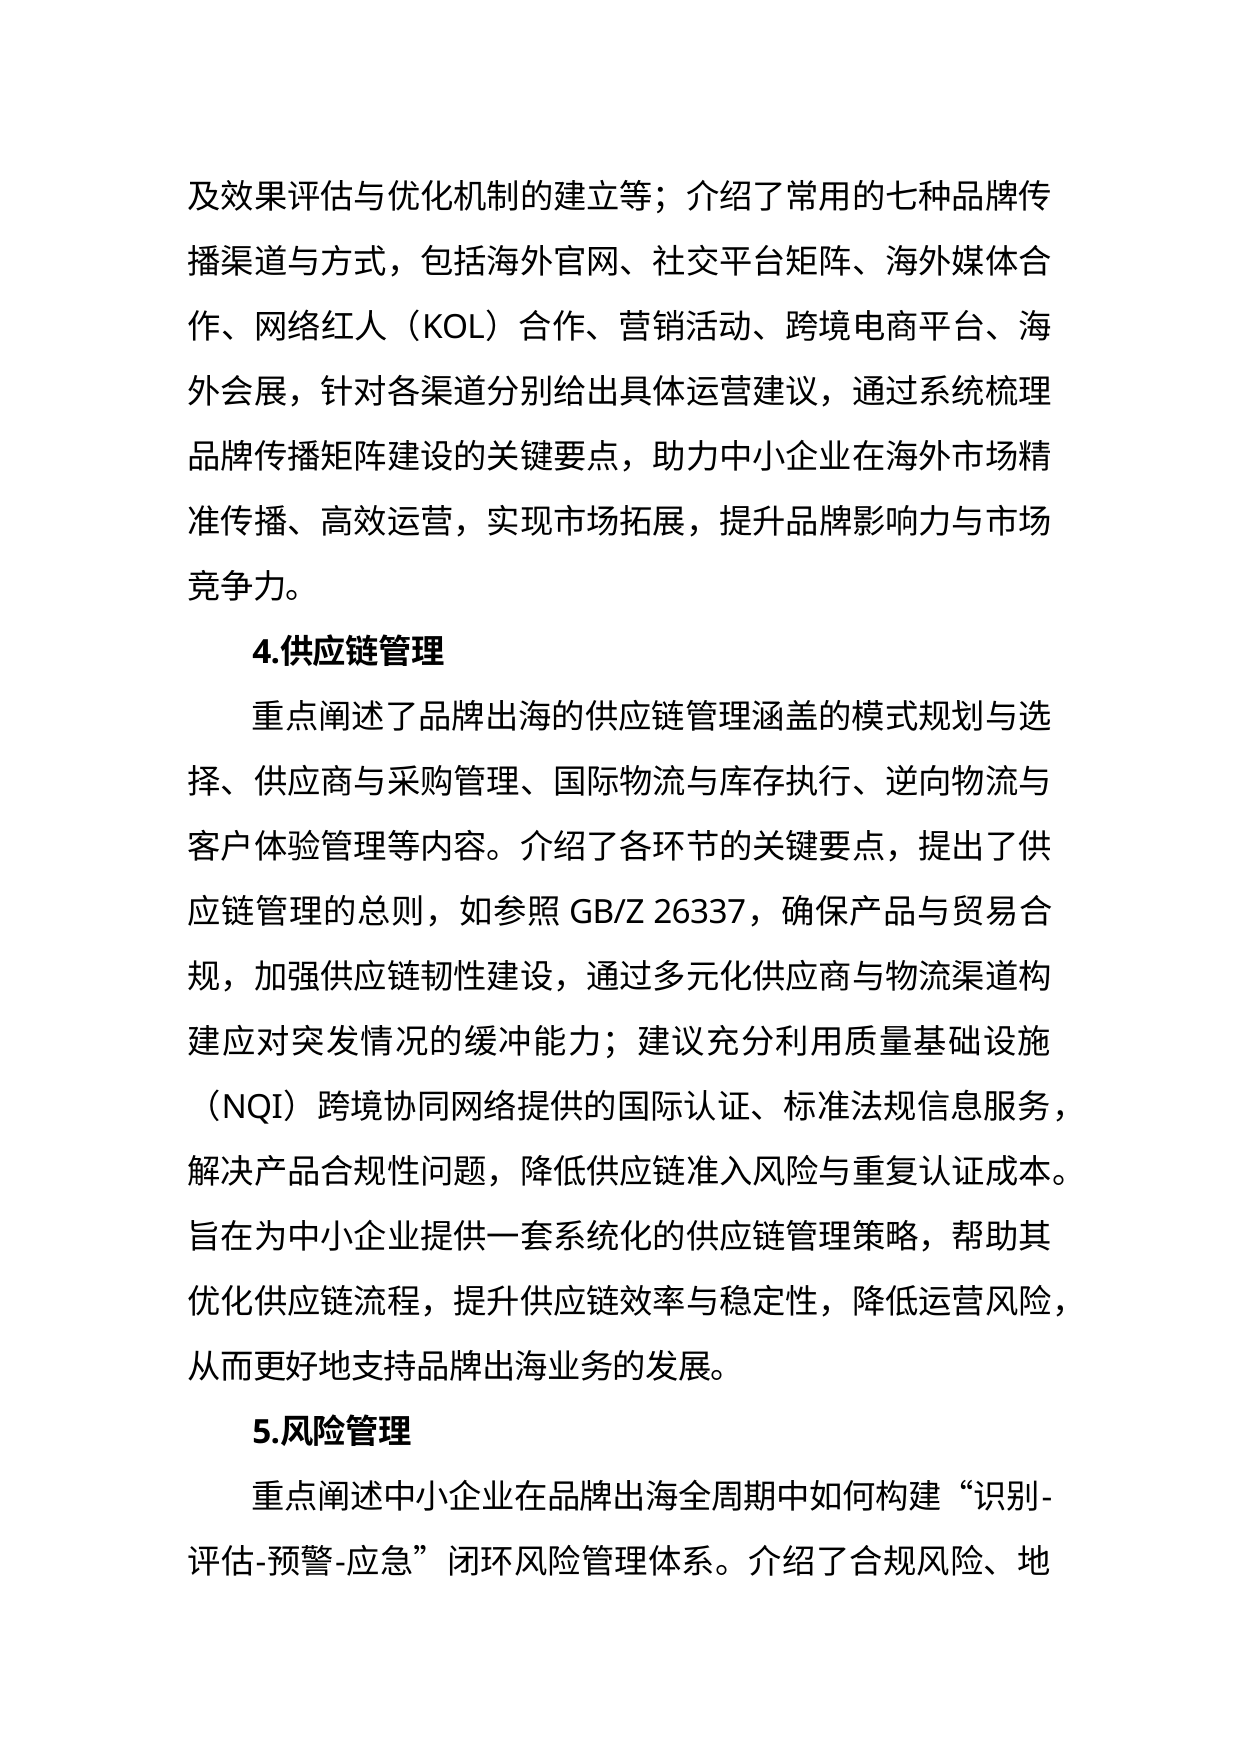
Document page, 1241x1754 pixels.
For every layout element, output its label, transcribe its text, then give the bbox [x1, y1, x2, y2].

text 5.风险管理 [187, 1397, 1053, 1462]
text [187, 162, 1053, 617]
text 重点阐述了品牌出海的供应链管理涵盖的模式规划与选择、供应商与采购管理、国际物流与库存执行、逆向物流与客户体验管理等内容。介绍了各环节的关键要点，提出了供应链管理的总则，如参照GB/Z 26337，确保产品与贸易合规，加强供应链韧性建设，通过多元化供应商与物流渠道构建应对突发情况的缓冲能力；建议充分利用质量基础设施（NQI）跨境协同网络提供的国际认证、标准法规信息服务，解决产品合规性问题，降低供应链准入风险与重复认证成本。旨在为中小企业提供一套系统化的供应链管理策略，帮助其优化供应链流程，提升供应链效率与稳定性，降低运营风险，从而更好地支持品牌出海业务的发展。 [187, 682, 1053, 1397]
text 4.供应链管理 [187, 617, 1053, 682]
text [187, 1462, 1053, 1592]
